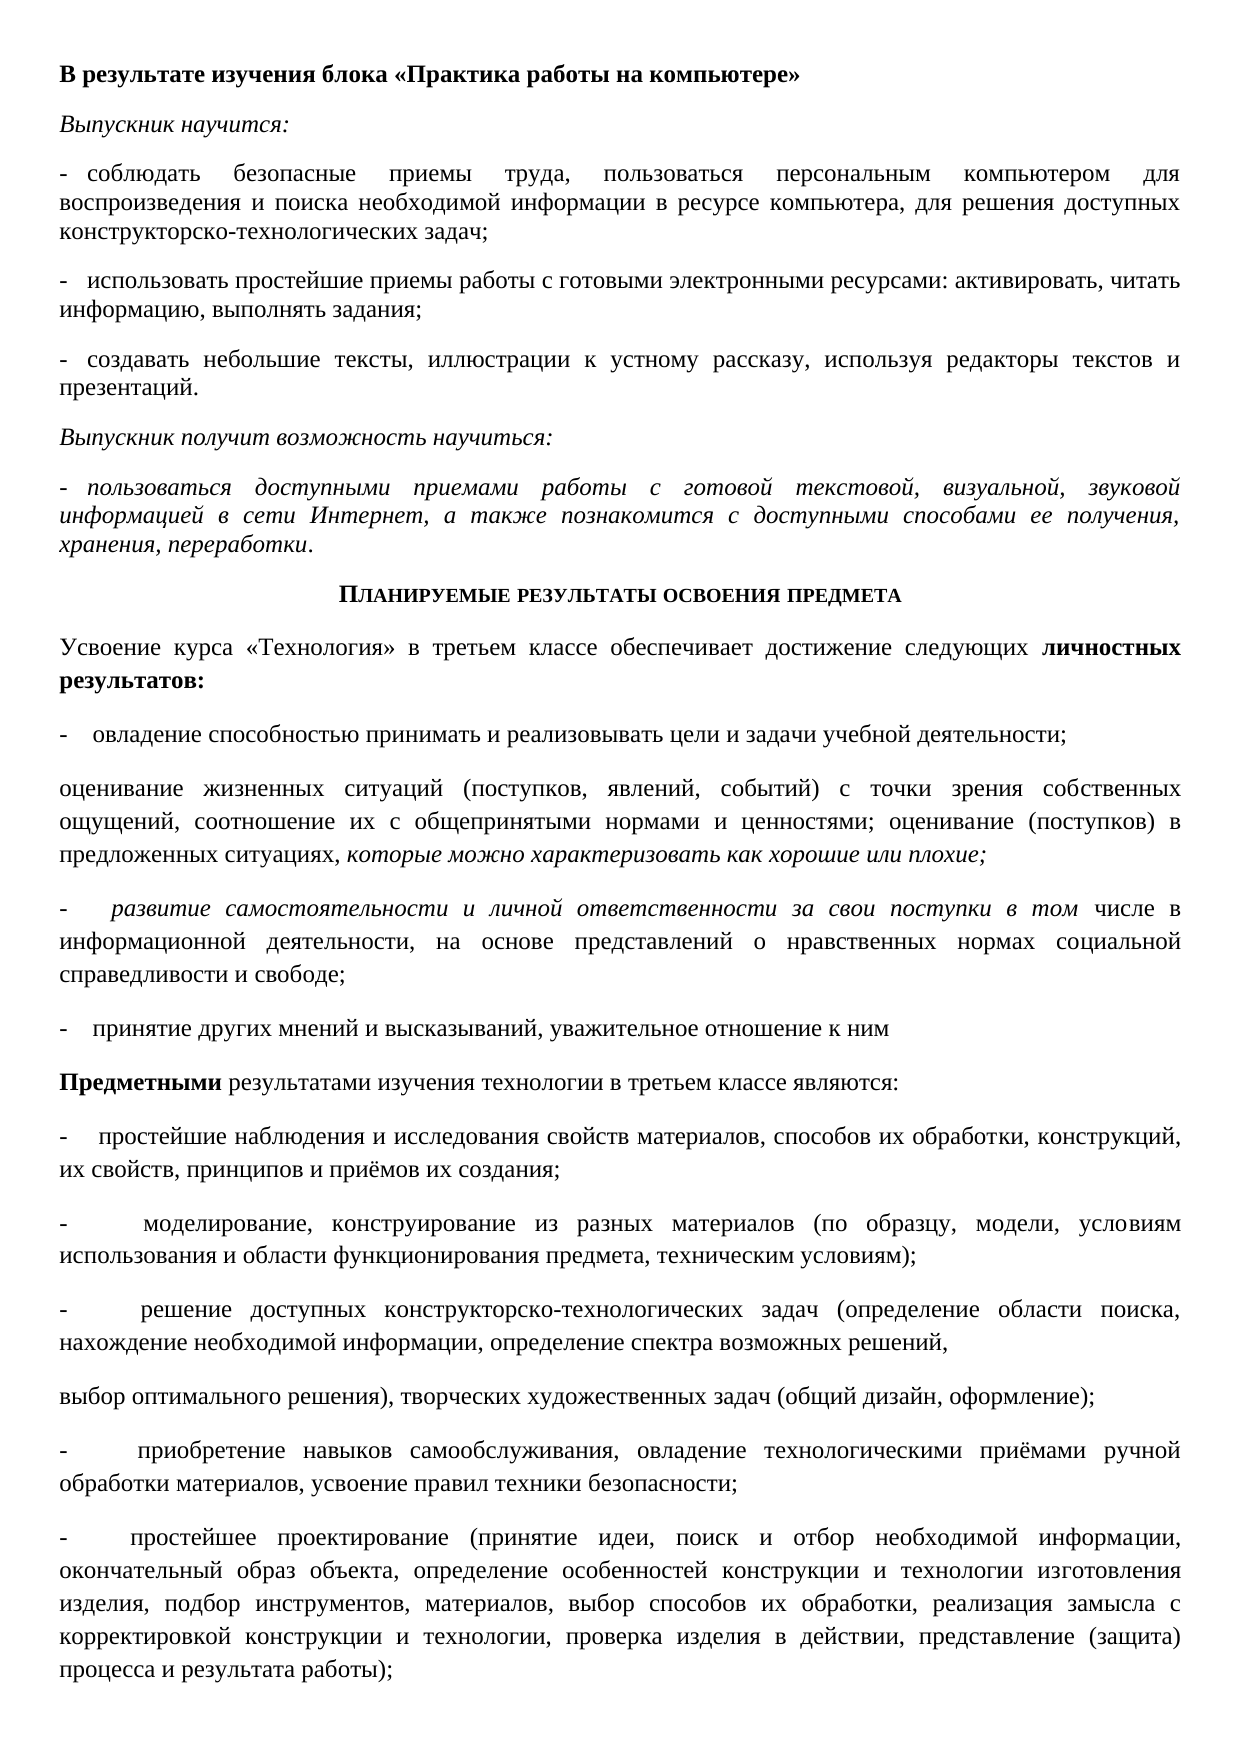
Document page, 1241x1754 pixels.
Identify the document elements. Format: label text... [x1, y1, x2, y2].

text -использовать простейшие приемы работы с готовыми электронными ресурсами: активировать, читать информацию, выполнять задания; [59, 265, 1181, 323]
text -соблюдать безопасные приемы труда, пользоваться персональным компьютером для воспроизведения и поиска необходимой информации в ресурсе компьютера, для решения доступных конструкторско-технологических задач; [59, 158, 1181, 244]
text -пользоваться доступными приемами работы с готовой текстовой, визуальной, звуковой информацией в сети Интернет, а также познакомится с доступными способами ее получения, хранения, переработки. [59, 472, 1181, 558]
text - простейшее проектирование (принятие идеи, поиск и отбор необходимой информации, окончательный образ объекта, определение особенностей конструкции и технологии изготовления изделия, подбор инструментов, материалов, выбор способов их обработки, реализация замысла с корректировкой конструкции и технологии, проверка изделия в действии, представление (защита) процесса и результата работы); [59, 1522, 1181, 1683]
text - принятие других мнений и высказываний, уважительное отношение к ним [59, 1013, 1181, 1042]
text - моделирование, конструирование из разных материалов (по образцу, модели, условиям использования и области функционирования предмета, техническим условиям); [59, 1208, 1181, 1269]
text - развитие самостоятельности и личной ответственности за свои поступки в том числе в информационной деятельности, на основе представлений о нравственных нормах социальной справедливости и свободе; [59, 893, 1181, 988]
text Выпускник получит возможность научиться: [59, 422, 1181, 451]
text Усвоение курса «Технология» в третьем классе обеспечивает достижение следующих личностных результатов: [59, 632, 1181, 694]
text Выпускник научится: [59, 109, 1181, 137]
text - овладение способностью принимать и реализовывать цели и задачи учебной деятельности; [59, 719, 1181, 748]
text Планируемые результаты освоения предмета [59, 579, 1181, 607]
text - простейшие наблюдения и исследования свойств материалов, способов их обработки, конструкций, их свойств, принципов и приёмов их создания; [59, 1121, 1181, 1182]
text выбор оптимального решения), творческих художественных задач (общий дизайн, оформление); [59, 1381, 1181, 1410]
text В результате изучения блока «Практика работы на компьютере» [59, 59, 1181, 88]
text Предметными результатами изучения технологии в третьем классе являются: [59, 1067, 1181, 1096]
text оценивание жизненных ситуаций (поступков, явлений, событий) с точки зрения собственных ощущений, соотношение их с общепринятыми нормами и ценностями; оценивание (поступков) в предложенных ситуациях, которые можно характеризовать как хорошие или плохие; [59, 773, 1181, 868]
text - приобретение навыков самообслуживания, овладение технологическими приёмами ручной обработки материалов, усвоение правил техники безопасности; [59, 1435, 1181, 1497]
text -создавать небольшие тексты, иллюстрации к устному рассказу, используя редакторы текстов и презентаций. [59, 344, 1181, 401]
text - решение доступных конструкторско-технологических задач (определение области поиска, нахождение необходимой информации, определение спектра возможных решений, [59, 1294, 1181, 1356]
